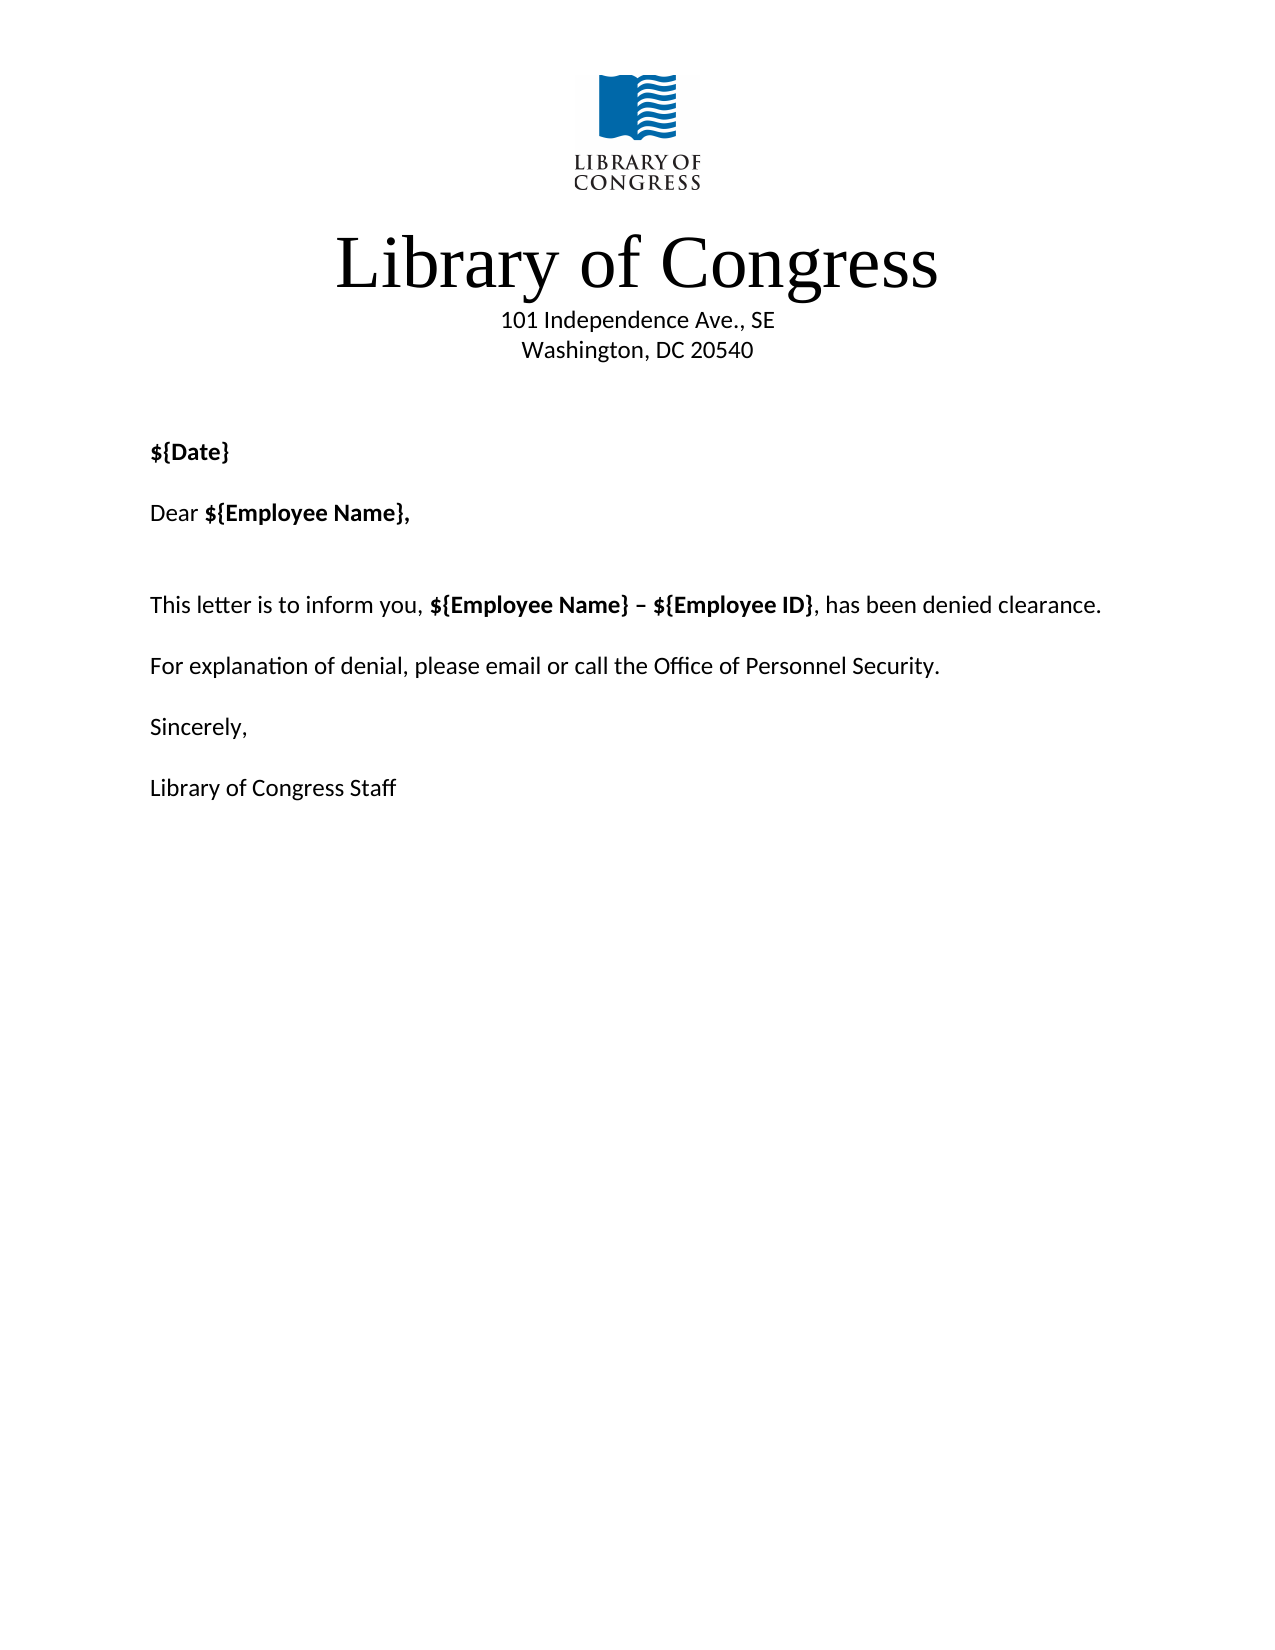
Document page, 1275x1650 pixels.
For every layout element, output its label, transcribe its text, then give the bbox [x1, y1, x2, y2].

text Washington, DC 20540 [150, 334, 1125, 365]
picture [574, 75, 701, 190]
text Sincerely, [150, 711, 1125, 741]
text This letter is to inform you, ${Employee Name} – ${Employee ID}, has been denied clearance. [150, 589, 1125, 619]
text 101 Independence Ave., SE [150, 304, 1125, 334]
text Dear ${Employee Name}, [150, 497, 1125, 528]
text Library of Congress Staff [150, 772, 1125, 802]
text For explanation of denial, please email or call the Office of Personnel Security. [150, 650, 1125, 680]
text Library of Congress [150, 218, 1125, 304]
text ${Date} [150, 436, 1125, 467]
